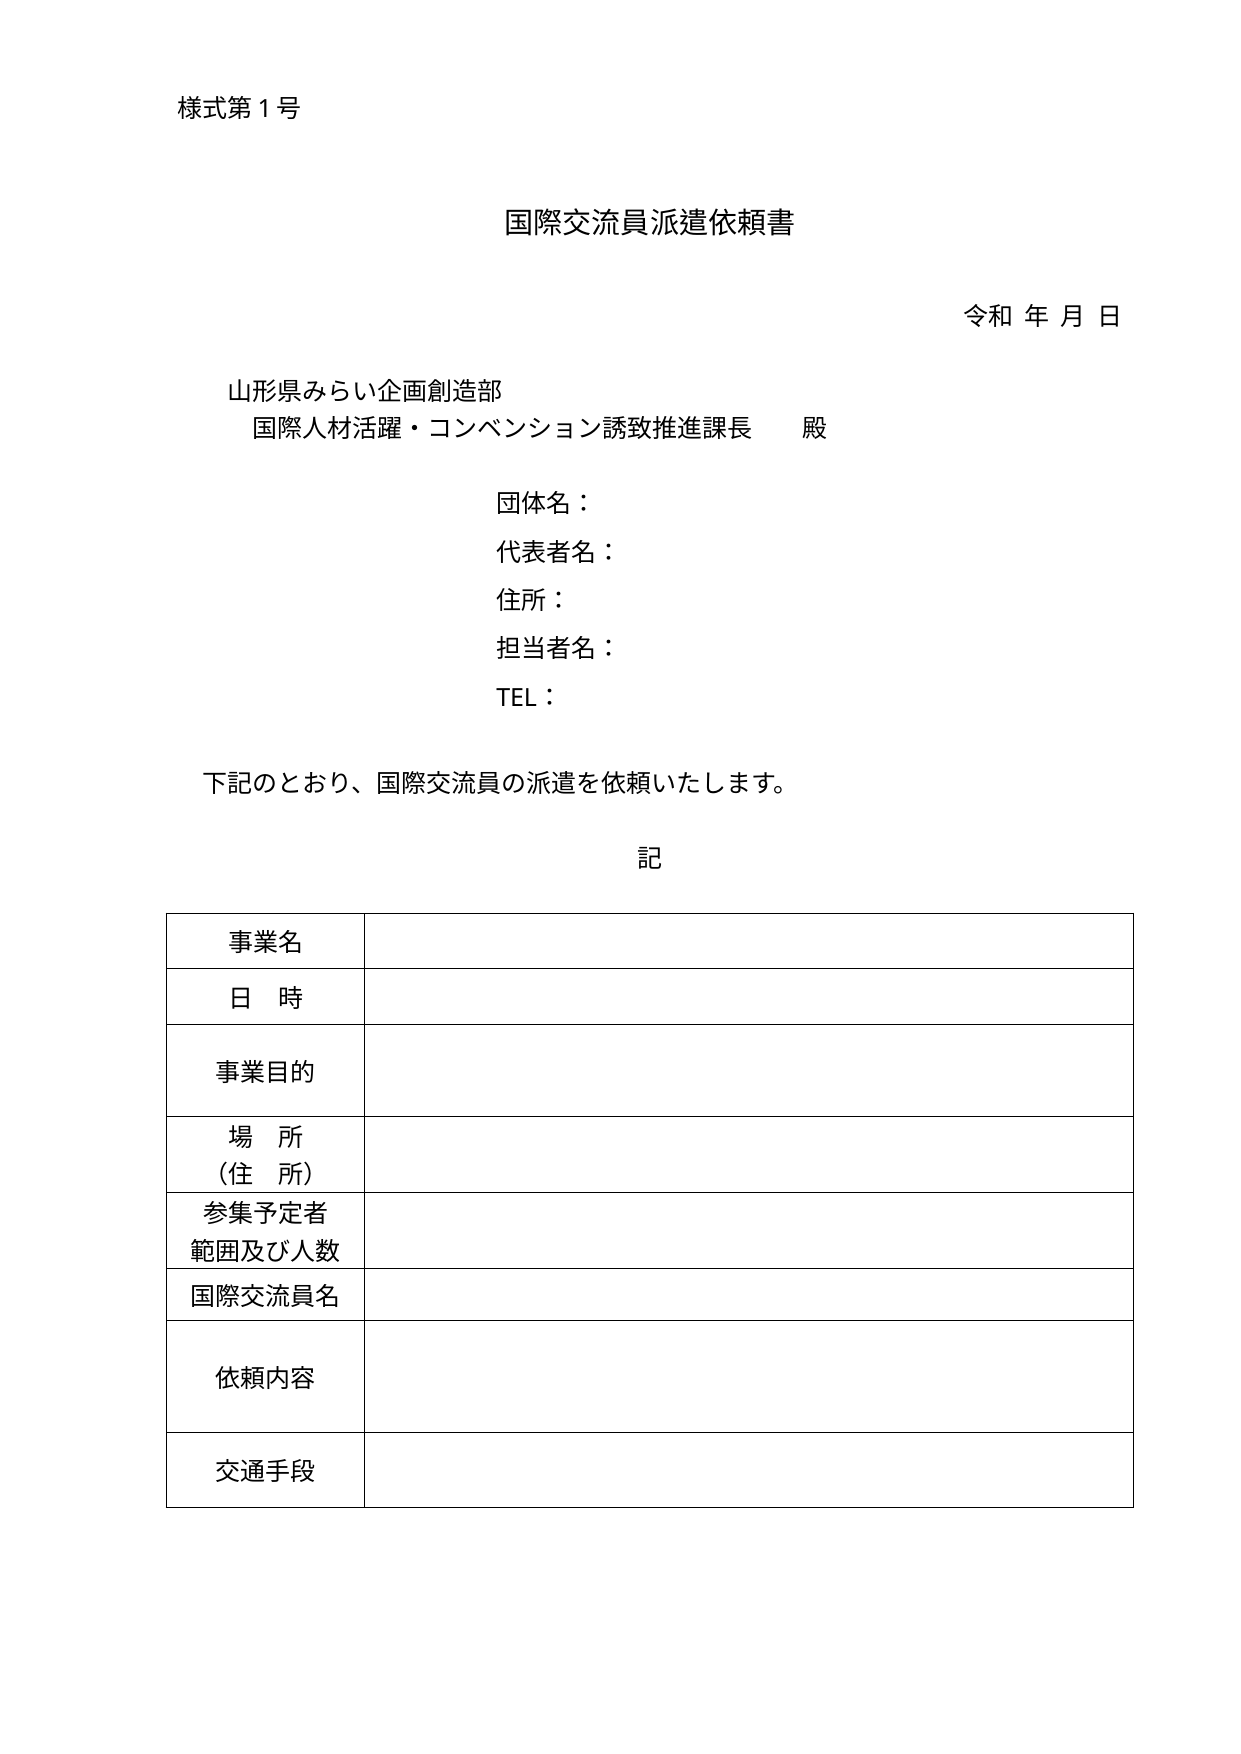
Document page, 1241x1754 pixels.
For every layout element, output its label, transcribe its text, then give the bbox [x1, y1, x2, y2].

text TEL： [496, 677, 1122, 714]
table_cell [365, 969, 1133, 1024]
table_cell [365, 1321, 1133, 1432]
table_header 事業名 [167, 914, 364, 968]
table_cell 参集予定者 範囲及び人数 [167, 1193, 364, 1268]
table_cell [365, 1193, 1133, 1268]
table_cell 国際交流員名 [167, 1269, 364, 1320]
table_cell 事業目的 [167, 1025, 364, 1116]
table_cell 場 所 （住 所） [167, 1117, 364, 1192]
text 団体名： [496, 483, 1122, 521]
table_cell 依頼内容 [167, 1321, 364, 1432]
text 令和 年 月 日 [177, 296, 1122, 333]
table_cell [365, 1117, 1133, 1192]
text 記 [177, 837, 1122, 875]
text 国際人材活躍・コンベンション誘致推進課長 殿 [177, 408, 1122, 446]
text 国際交流員派遣依頼書 [177, 183, 1122, 258]
text 担当者名： [496, 628, 1122, 666]
table_cell [365, 1025, 1133, 1116]
text 住所： [496, 580, 1122, 617]
table_header [365, 914, 1133, 968]
table_cell [365, 1433, 1133, 1507]
text 山形県みらい企画創造部 [177, 371, 1122, 408]
text 下記のとおり、国際交流員の派遣を依頼いたします。 [177, 762, 1122, 800]
table_cell 日 時 [167, 969, 364, 1024]
table_cell [365, 1269, 1133, 1320]
table_cell 交通手段 [167, 1433, 364, 1507]
text 代表者名： [496, 532, 1122, 569]
